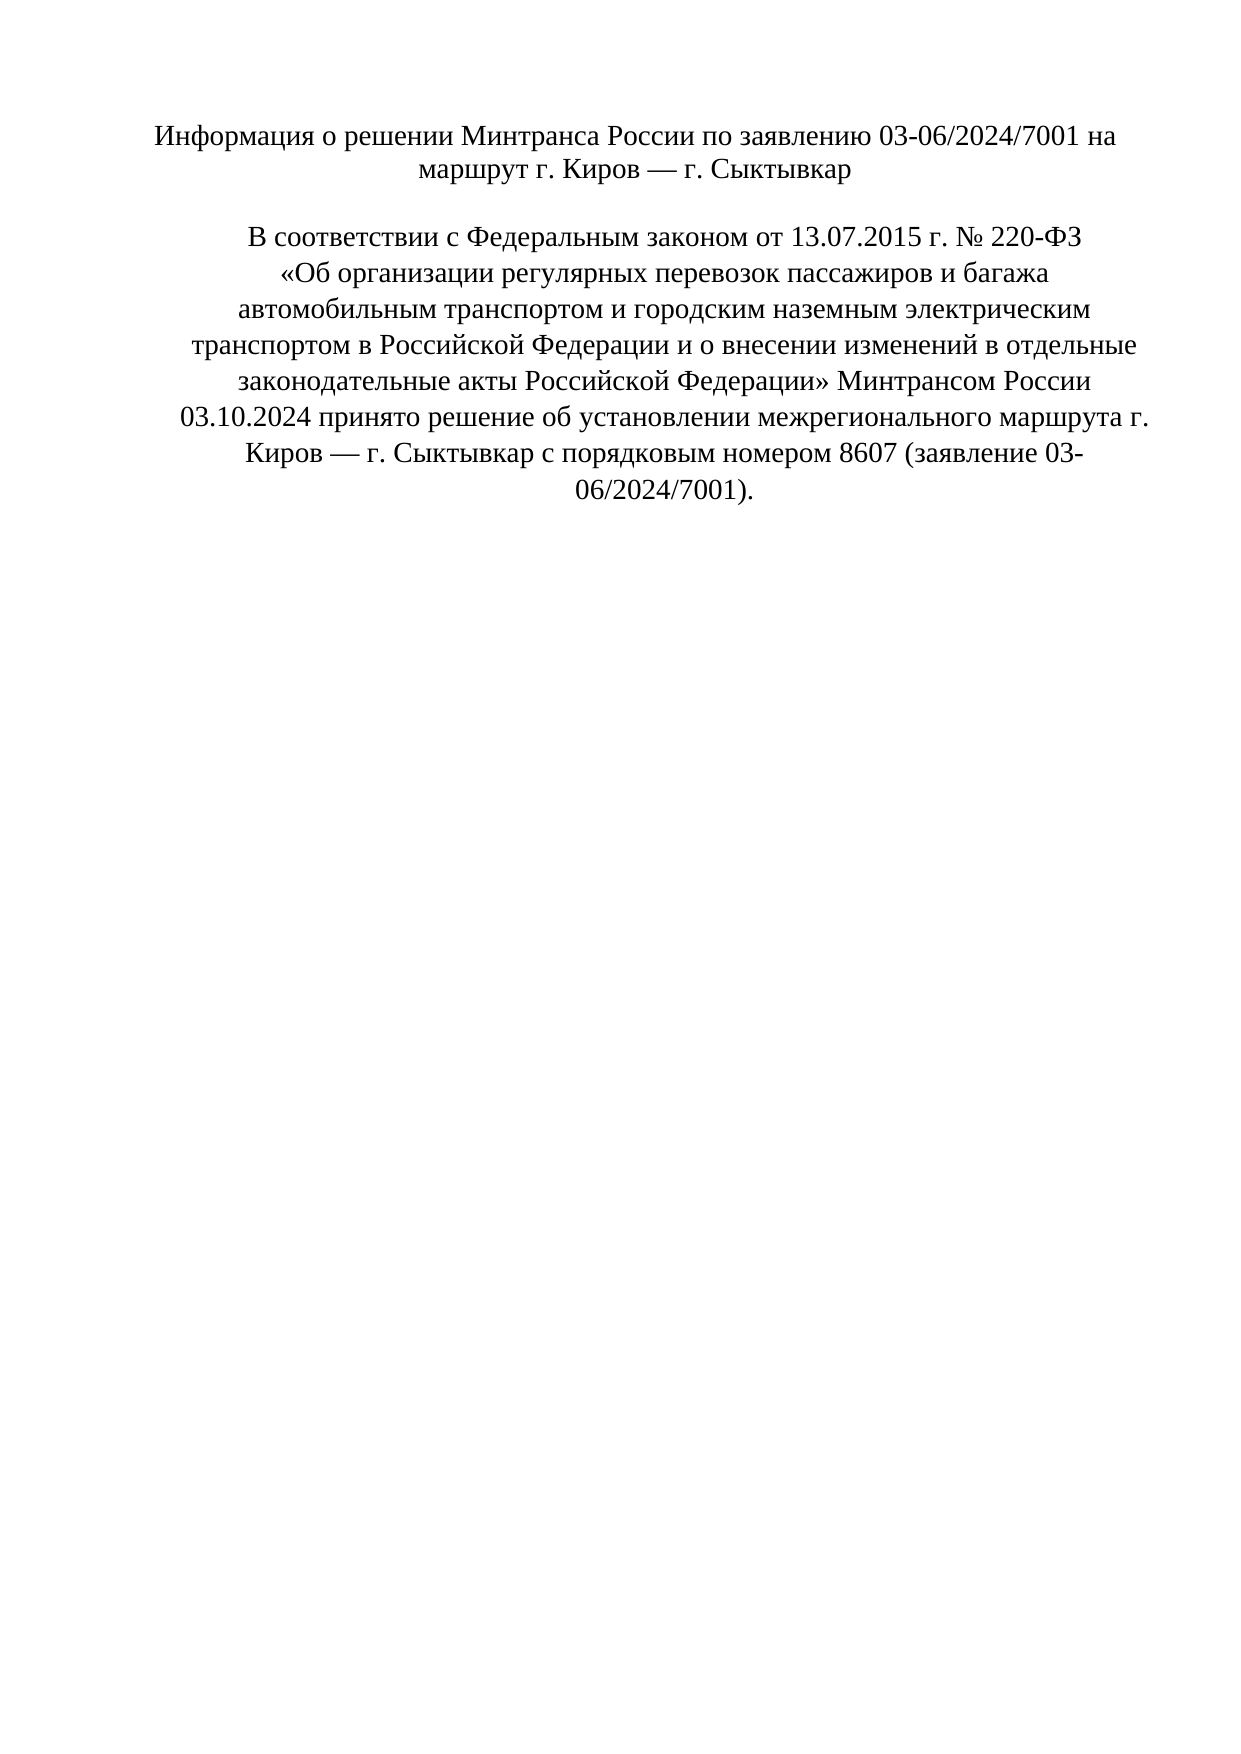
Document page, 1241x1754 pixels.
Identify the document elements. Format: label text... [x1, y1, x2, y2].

text В соответствии с Федеральным законом от 13.07.2015 г. № 220-ФЗ «Об организации регулярных перевозок пассажиров и багажа автомобильным транспортом и городским наземным электрическим транспортом в Российской Федерации и о внесении изменений в отдельные законодательные акты Российской Федерации» Минтрансом России 03.10.2024 принято решение об установлении межрегионального маршрута г. Киров — г. Сыктывкар с порядковым номером 8607 (заявление 03-06/2024/7001). [177, 219, 1152, 505]
text Информация о решении Минтранса России по заявлению 03-06/2024/7001 на маршрут г. Киров — г. Сыктывкар [118, 118, 1152, 185]
